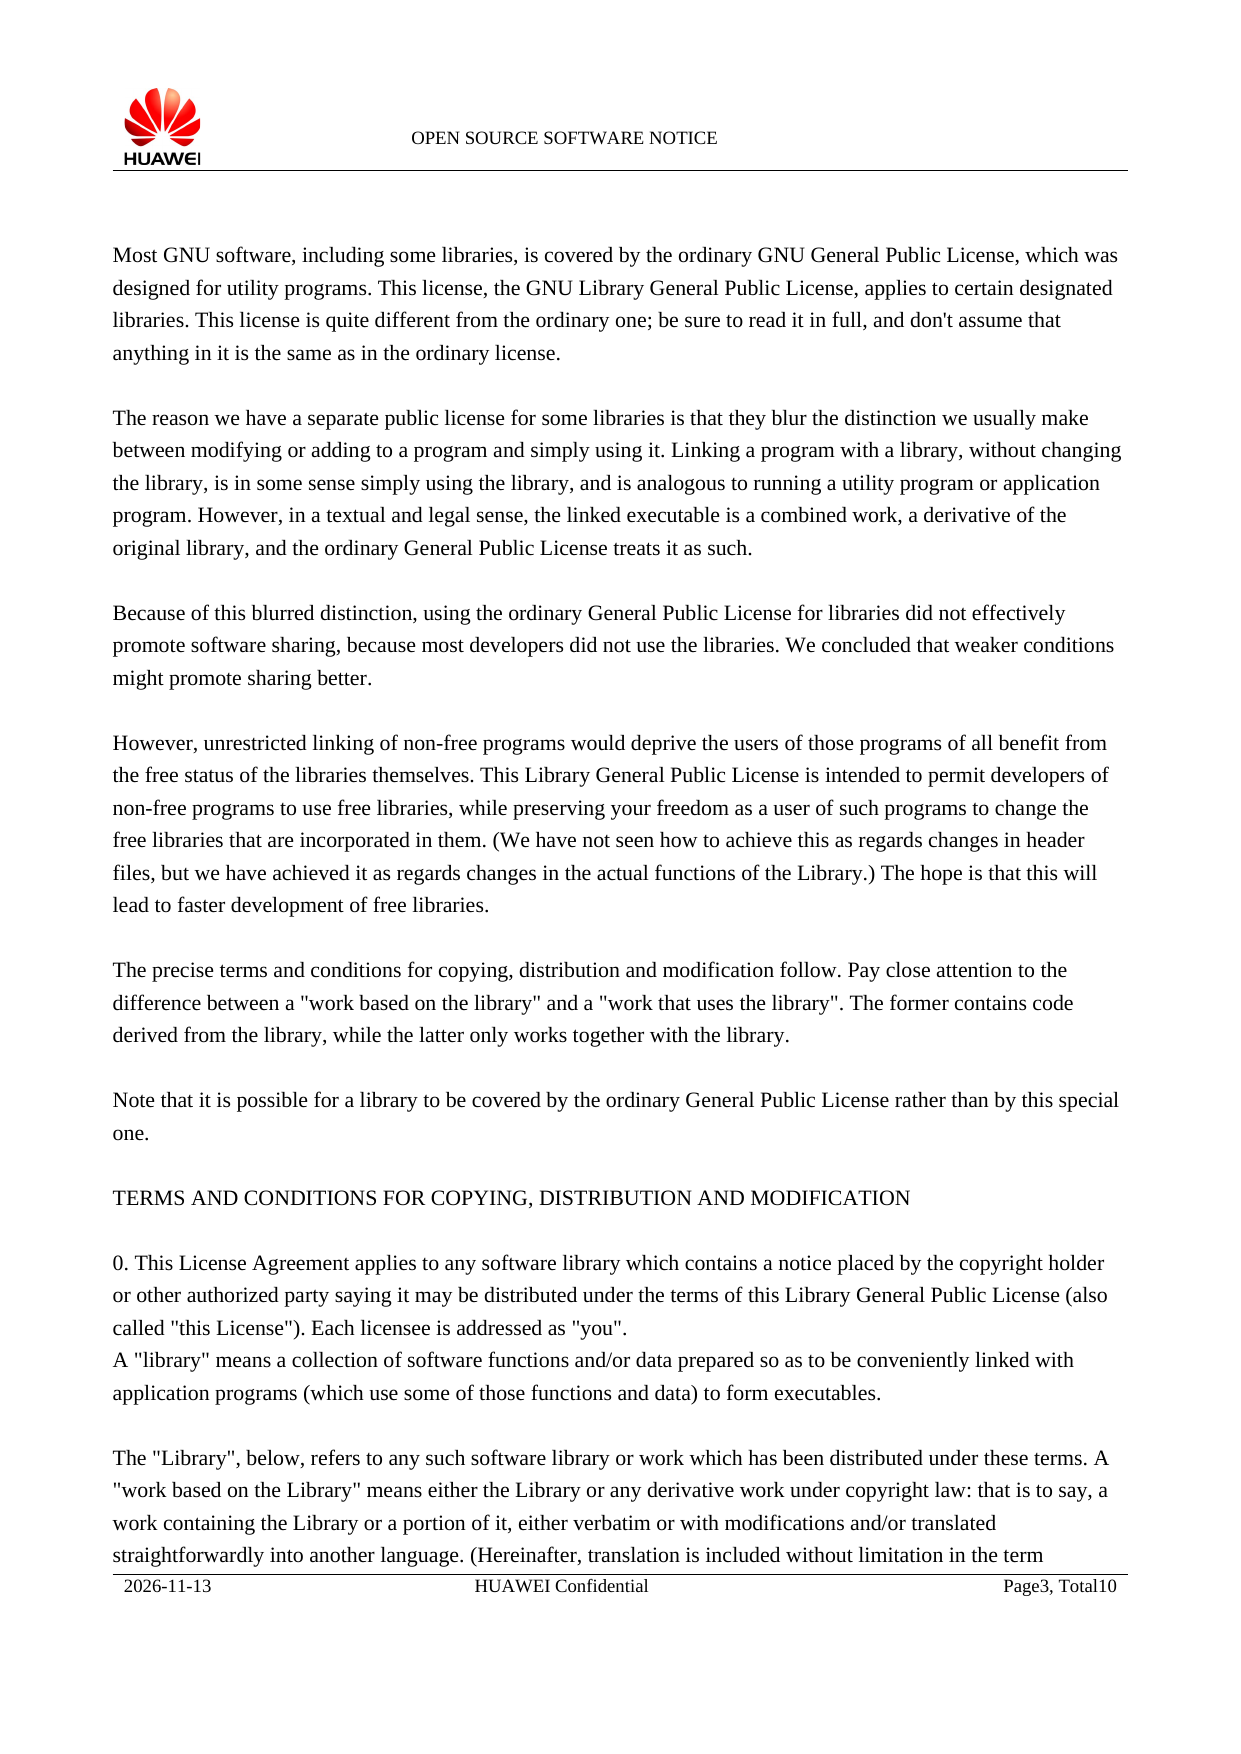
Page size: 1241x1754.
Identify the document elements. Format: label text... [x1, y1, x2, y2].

picture [124, 88, 201, 165]
